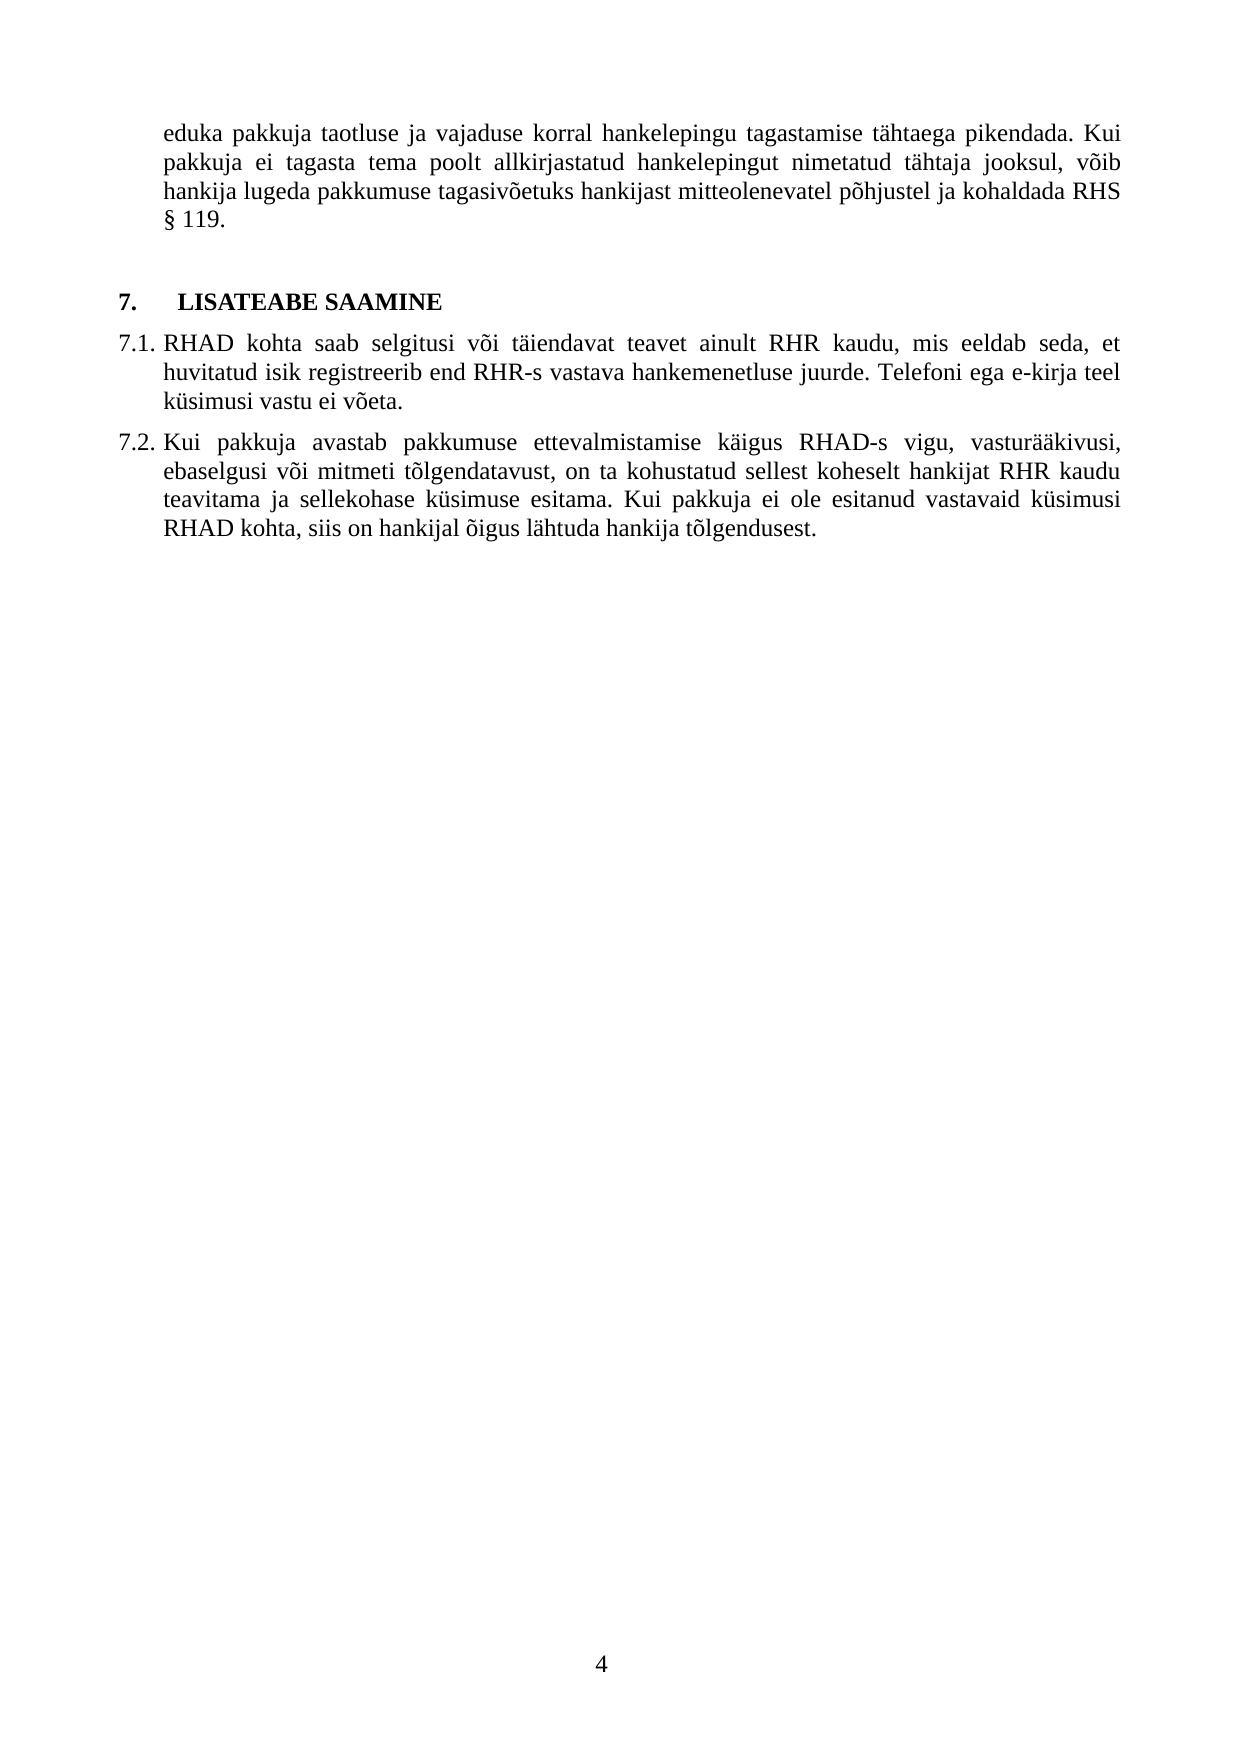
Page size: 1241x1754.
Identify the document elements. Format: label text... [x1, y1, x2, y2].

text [118, 118, 1122, 233]
text Kui pakkuja avastab pakkumuse ettevalmistamise käigus RHAD-s vigu, vasturääkivusi, ebaselgusi või mitmeti tõlgendatavust, on ta kohustatud sellest koheselt hankijat RHR kaudu teavitama ja sellekohase küsimuse esitama. Kui pakkuja ei ole esitanud vastavaid küsimusi RHAD kohta, siis on hankijal õigus lähtuda hankija tõlgendusest. [118, 427, 1122, 542]
text RHAD kohta saab selgitusi või täiendavat teavet ainult RHR kaudu, mis eeldab seda, et huvitatud isik registreerib end RHR-s vastava hankemenetluse juurde. Telefoni ega e-kirja teel küsimusi vastu ei võeta. [118, 328, 1122, 414]
list LISATEABE SAAMINE [118, 287, 1122, 316]
